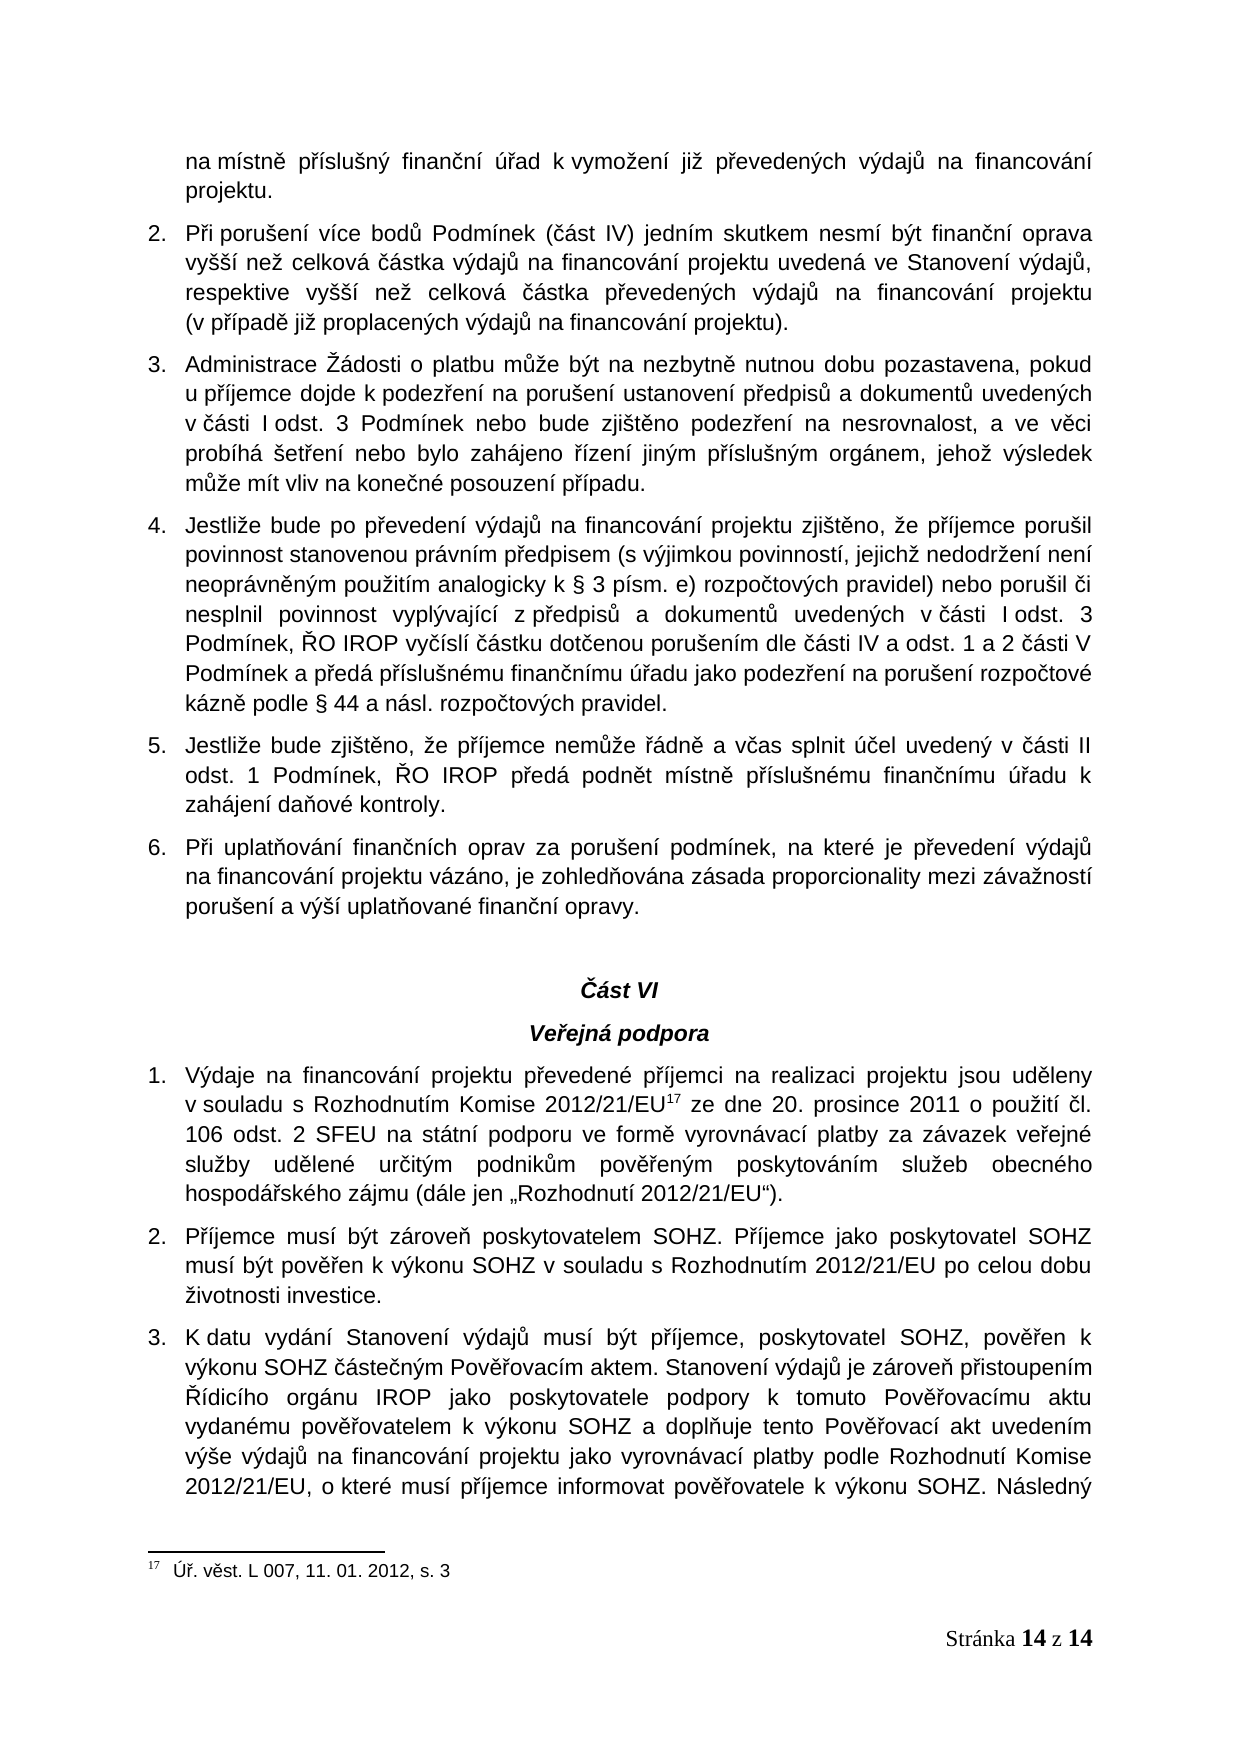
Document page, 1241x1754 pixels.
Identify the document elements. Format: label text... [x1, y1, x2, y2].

text Veřejná podpora [148, 1019, 1093, 1046]
list Příjemce musí být zároveň poskytovatelem SOHZ. Příjemce jako poskytovatel SOHZ musí být pověřen k výkonu SOHZ v souladu s Rozhodnutím 2012/21/EU po celou dobu životnosti investice. [148, 1223, 1093, 1308]
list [148, 1324, 1093, 1499]
list Výdaje na financování projektu převedené příjemci na realizaci projektu jsou uděleny v souladu s Rozhodnutím Komise 2012/21/EU ze dne 20. prosince 2011 o použití čl. 106 odst. 2 SFEU na státní podporu ve formě vyrovnávací platby za závazek veřejné služby udělené určitým podnikům pověřeným poskytováním služeb obecného hospodářského zájmu (dále jen „Rozhodnutí 2012/21/EU“). [148, 1062, 1093, 1207]
list Administrace Žádosti o platbu může být na nezbytně nutnou dobu pozastavena, pokud u příjemce dojde k podezření na porušení ustanovení předpisů a dokumentů uvedených v části I odst. 3 Podmínek nebo bude zjištěno podezření na nesrovnalost, a ve věci probíhá šetření nebo bylo zahájeno řízení jiným příslušným orgánem, jehož výsledek může mít vliv na konečné posouzení případu. [148, 351, 1093, 496]
list Při porušení více bodů Podmínek (část IV) jedním skutkem nesmí být finanční oprava vyšší než celková částka výdajů na financování projektu uvedená ve Stanovení výdajů, respektive vyšší než celková částka převedených výdajů na financování projektu (v případě již proplacených výdajů na financování projektu). [148, 219, 1093, 335]
text Část VI [148, 977, 1093, 1004]
list Při uplatňování finančních oprav za porušení podmínek, na které je převedení výdajů na financování projektu vázáno, je zohledňována zásada proporcionality mezi závažností porušení a výší uplatňované finanční opravy. [148, 833, 1093, 919]
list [148, 148, 1093, 204]
list Jestliže bude po převedení výdajů na financování projektu zjištěno, že příjemce porušil povinnost stanovenou právním předpisem (s výjimkou povinností, jejichž nedodržení není neoprávněným použitím analogicky k § 3 písm. e) rozpočtových pravidel) nebo porušil či nesplnil povinnost vyplývající z předpisů a dokumentů uvedených v části I odst. 3 Podmínek, ŘO IROP vyčíslí částku dotčenou porušením dle části IV a odst. 1 a 2 části V Podmínek a předá příslušnému finančnímu úřadu jako podezření na porušení rozpočtové kázně podle § 44 a násl. rozpočtových pravidel. [148, 512, 1093, 716]
list Jestliže bude zjištěno, že příjemce nemůže řádně a včas splnit účel uvedený v části II odst. 1 Podmínek, ŘO IROP předá podnět místně příslušnému finančnímu úřadu k zahájení daňové kontroly. [148, 732, 1093, 818]
